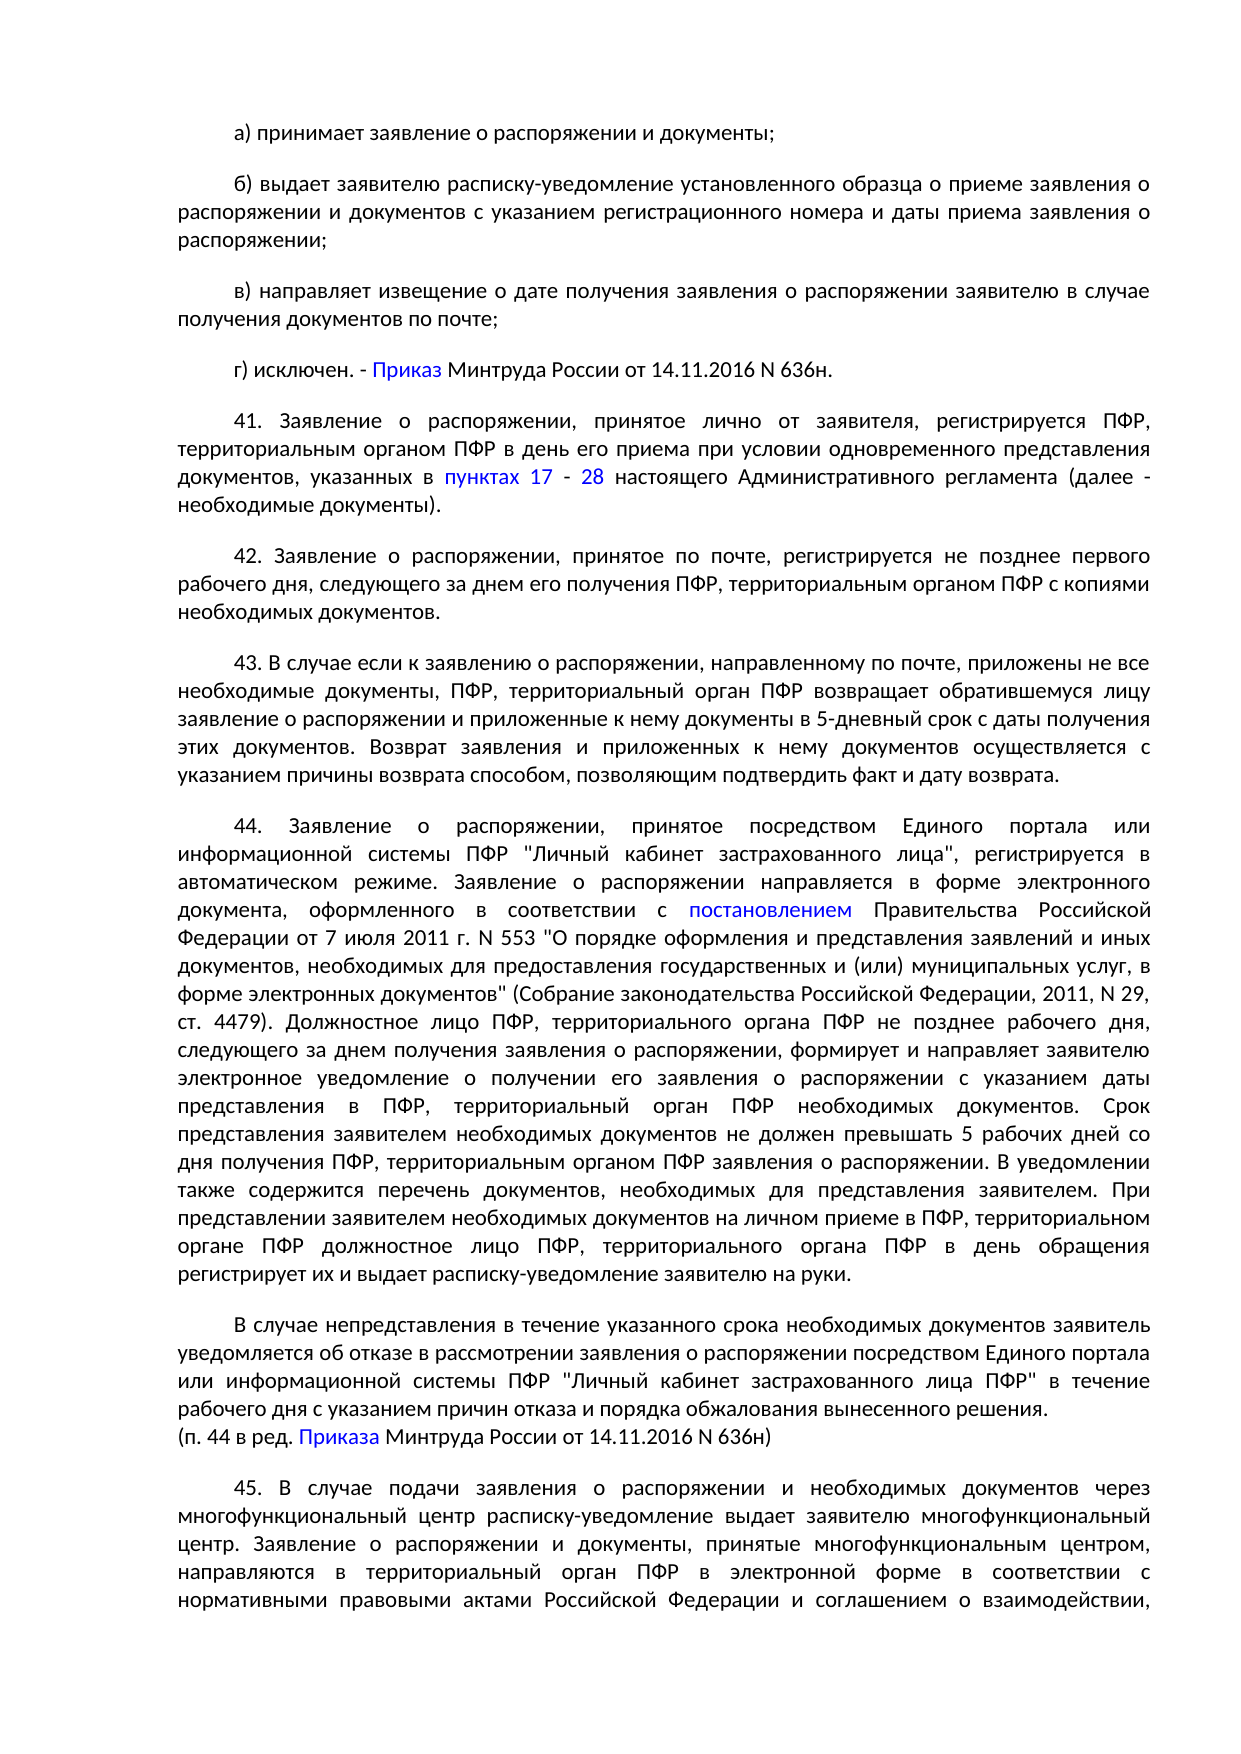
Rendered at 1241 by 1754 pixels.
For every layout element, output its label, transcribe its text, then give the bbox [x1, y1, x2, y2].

text а) принимает заявление о распоряжении и документы; [177, 118, 1152, 146]
text (п. 44 в ред. Приказа Минтруда России от 14.11.2016 N 636н) [177, 1422, 1152, 1450]
text 42. Заявление о распоряжении, принятое по почте, регистрируется не позднее первого рабочего дня, следующего за днем его получения ПФР, территориальным органом ПФР с копиями необходимых документов. [177, 541, 1152, 625]
text г) исключен. - Приказ Минтруда России от 14.11.2016 N 636н. [177, 355, 1152, 383]
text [177, 1473, 1152, 1613]
text б) выдает заявителю расписку-уведомление установленного образца о приеме заявления о распоряжении и документов с указанием регистрационного номера и даты приема заявления о распоряжении; [177, 169, 1152, 253]
text 43. В случае если к заявлению о распоряжении, направленному по почте, приложены не все необходимые документы, ПФР, территориальный орган ПФР возвращает обратившемуся лицу заявление о распоряжении и приложенные к нему документы в 5-дневный срок с даты получения этих документов. Возврат заявления и приложенных к нему документов осуществляется с указанием причины возврата способом, позволяющим подтвердить факт и дату возврата. [177, 648, 1152, 788]
text в) направляет извещение о дате получения заявления о распоряжении заявителю в случае получения документов по почте; [177, 276, 1152, 332]
text 41. Заявление о распоряжении, принятое лично от заявителя, регистрируется ПФР, территориальным органом ПФР в день его приема при условии одновременного представления документов, указанных в пунктах 17 - 28 настоящего Административного регламента (далее - необходимые документы). [177, 406, 1152, 518]
text В случае непредставления в течение указанного срока необходимых документов заявитель уведомляется об отказе в рассмотрении заявления о распоряжении посредством Единого портала или информационной системы ПФР "Личный кабинет застрахованного лица ПФР" в течение рабочего дня с указанием причин отказа и порядка обжалования вынесенного решения. [177, 1310, 1152, 1422]
text 44. Заявление о распоряжении, принятое посредством Единого портала или информационной системы ПФР "Личный кабинет застрахованного лица", регистрируется в автоматическом режиме. Заявление о распоряжении направляется в форме электронного документа, оформленного в соответствии с постановлением Правительства Российской Федерации от 7 июля 2011 г. N 553 "О порядке оформления и представления заявлений и иных документов, необходимых для предоставления государственных и (или) муниципальных услуг, в форме электронных документов" (Собрание законодательства Российской Федерации, 2011, N 29, ст. 4479). Должностное лицо ПФР, территориального органа ПФР не позднее рабочего дня, следующего за днем получения заявления о распоряжении, формирует и направляет заявителю электронное уведомление о получении его заявления о распоряжении с указанием даты представления в ПФР, территориальный орган ПФР необходимых документов. Срок представления заявителем необходимых документов не должен превышать 5 рабочих дней со дня получения ПФР, территориальным органом ПФР заявления о распоряжении. В уведомлении также содержится перечень документов, необходимых для представления заявителем. При представлении заявителем необходимых документов на личном приеме в ПФР, территориальном органе ПФР должностное лицо ПФР, территориального органа ПФР в день обращения регистрирует их и выдает расписку-уведомление заявителю на руки. [177, 811, 1152, 1287]
